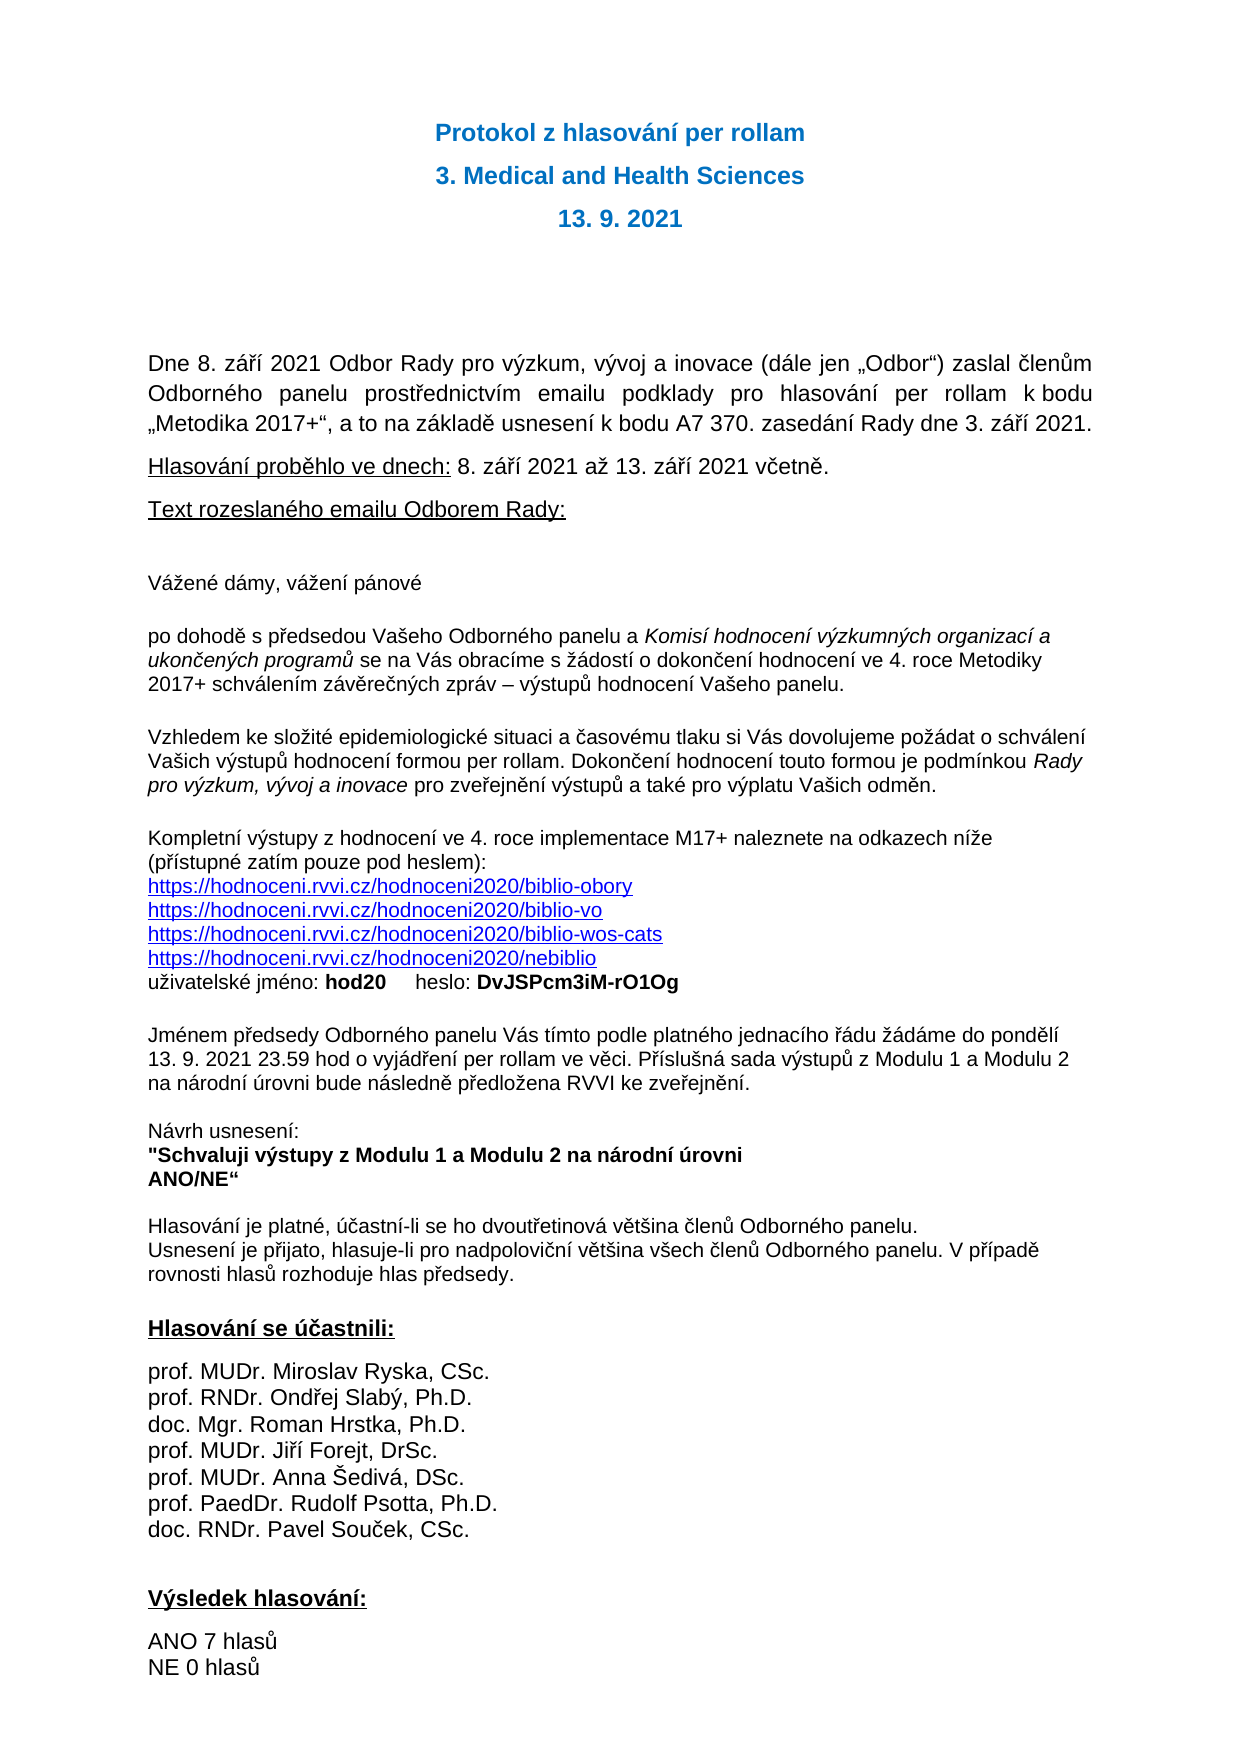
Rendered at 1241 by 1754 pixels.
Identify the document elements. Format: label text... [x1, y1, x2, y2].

text prof. MUDr. Miroslav Ryska, CSc. [148, 1358, 1093, 1384]
text prof. MUDr. Jiří Forejt, DrSc. [148, 1437, 1093, 1463]
text ANO 7 hlasů [148, 1628, 1093, 1654]
text Hlasování se účastnili: [148, 1315, 1093, 1342]
text Kompletní výstupy z hodnocení ve 4. roce implementace M17+ naleznete na odkazech níže (přístupné zatím pouze pod heslem): https://hodnoceni.rvvi.cz/hodnoceni2020/biblio-obory https://hodnoceni.rvvi.cz/hodnoceni2020/biblio-vo https://hodnoceni.rvvi.cz/hodnoceni2020/biblio-wos-cats https://hodnoceni.rvvi.cz/hodnoceni2020/nebiblio uživatelské jméno: hod20 heslo: DvJSPcm3iM-rO1Og [148, 826, 1093, 993]
text prof. RNDr. Ondřej Slabý, Ph.D. [148, 1384, 1093, 1411]
text Dne 8. září 2021 Odbor Rady pro výzkum, vývoj a inovace (dále jen „Odbor“) zaslal členům Odborného panelu prostřednictvím emailu podklady pro hlasování per rollam k bodu „Metodika 2017+“, a to na základě usnesení k bodu A7 370. zasedání Rady dne 3. září 2021. [148, 350, 1093, 436]
text po dohodě s předsedou Vašeho Odborného panelu a Komisí hodnocení výzkumných organizací a ukončených programů se na Vás obracíme s žádostí o dokončení hodnocení ve 4. roce Metodiky 2017+ schválením závěrečných zpráv – výstupů hodnocení Vašeho panelu. [148, 624, 1093, 696]
text NE 0 hlasů [148, 1654, 1093, 1681]
text 13. 9. 2021 [148, 204, 1093, 233]
text Vážené dámy, vážení pánové [148, 571, 1093, 594]
text Protokol z hlasování per rollam [148, 118, 1093, 147]
text doc. RNDr. Pavel Souček, CSc. [148, 1516, 1093, 1542]
text prof. MUDr. Anna Šedivá, DSc. [148, 1463, 1093, 1490]
text Text rozeslaného emailu Odborem Rady: [148, 496, 1093, 522]
text Jménem předsedy Odborného panelu Vás tímto podle platného jednacího řádu žádáme do pondělí 13. 9. 2021 23.59 hod o vyjádření per rollam ve věci. Příslušná sada výstupů z Modulu 1 a Modulu 2 na národní úrovni bude následně předložena RVVI ke zveřejnění. Návrh usnesení: "Schvaluji výstupy z Modulu 1 a Modulu 2 na národní úrovni ANO/NE“ Hlasování je platné, účastní-li se ho dvoutřetinová většina členů Odborného panelu. Usnesení je přijato, hlasuje-li pro nadpoloviční většina všech členů Odborného panelu. V případě rovnosti hlasů rozhoduje hlas předsedy. [148, 1023, 1093, 1286]
text Hlasování proběhlo ve dnech: 8. září 2021 až 13. září 2021 včetně. [148, 453, 1093, 479]
text doc. Mgr. Roman Hrstka, Ph.D. [148, 1411, 1093, 1437]
text Vzhledem ke složité epidemiologické situaci a časovému tlaku si Vás dovolujeme požádat o schválení Vašich výstupů hodnocení formou per rollam. Dokončení hodnocení touto formou je podmínkou Rady pro výzkum, vývoj a inovace pro zveřejnění výstupů a také pro výplatu Vašich odměn. [148, 725, 1093, 797]
text prof. PaedDr. Rudolf Psotta, Ph.D. [148, 1490, 1093, 1516]
text 3. Medical and Health Sciences [148, 161, 1093, 190]
text Výsledek hlasování: [148, 1585, 1093, 1612]
